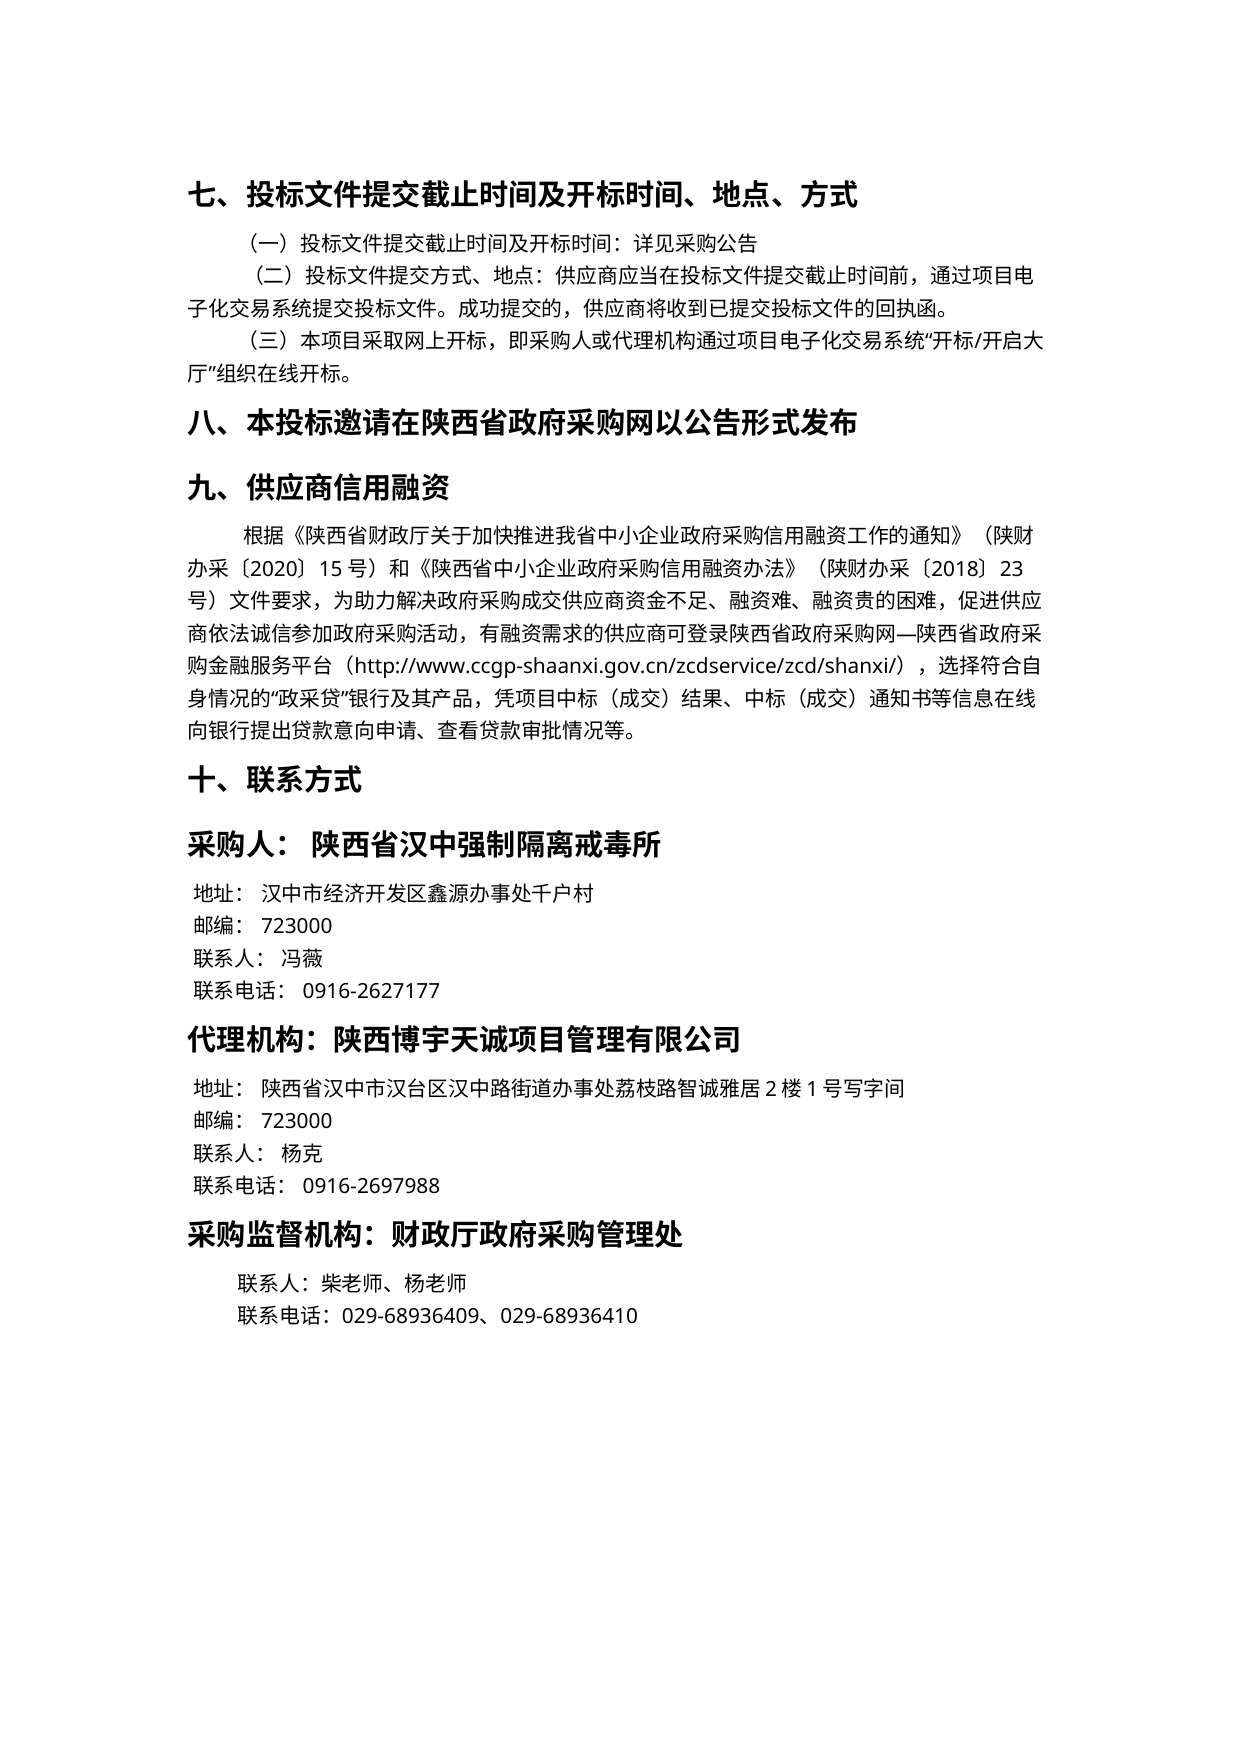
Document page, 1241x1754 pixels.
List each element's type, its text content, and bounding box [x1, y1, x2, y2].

text 联系人： 杨克 [187, 1137, 1053, 1169]
text 十、联系方式 [187, 747, 1053, 812]
text 联系电话： 0916-2697988 [187, 1169, 1053, 1202]
text 采购人： 陕西省汉中强制隔离戒毒所 [187, 812, 1053, 877]
text 联系电话： 0916-2627177 [187, 974, 1053, 1007]
text 邮编： 723000 [187, 909, 1053, 942]
text 联系人：柴老师、杨老师 [187, 1267, 1053, 1299]
text （一）投标文件提交截止时间及开标时间：详见采购公告 [187, 227, 1053, 259]
text 九、供应商信用融资 [187, 454, 1053, 519]
text 八、本投标邀请在陕西省政府采购网以公告形式发布 [187, 389, 1053, 454]
text 联系电话：029-68936409、029-68936410 [187, 1299, 1053, 1332]
text 采购监督机构：财政厅政府采购管理处 [187, 1202, 1053, 1267]
text （三）本项目采取网上开标，即采购人或代理机构通过项目电子化交易系统“开标/开启大厅”组织在线开标。 [187, 324, 1053, 389]
text 代理机构：陕西博宇天诚项目管理有限公司 [187, 1007, 1053, 1072]
text 地址： 陕西省汉中市汉台区汉中路街道办事处荔枝路智诚雅居2楼1号写字间 [187, 1072, 1053, 1104]
text （二）投标文件提交方式、地点：供应商应当在投标文件提交截止时间前，通过项目电子化交易系统提交投标文件。成功提交的，供应商将收到已提交投标文件的回执函。 [187, 259, 1053, 324]
text 地址： 汉中市经济开发区鑫源办事处千户村 [187, 877, 1053, 909]
text 邮编： 723000 [187, 1104, 1053, 1137]
text 七、投标文件提交截止时间及开标时间、地点、方式 [187, 162, 1053, 227]
text 根据《陕西省财政厅关于加快推进我省中小企业政府采购信用融资工作的通知》（陕财办采〔2020〕15 号）和《陕西省中小企业政府采购信用融资办法》（陕财办采〔2018〕23 号）文件要求，为助力解决政府采购成交供应商资金不足、融资难、融资贵的困难，促进供应商依法诚信参加政府采购活动，有融资需求的供应商可登录陕西省政府采购网—陕西省政府采购金融服务平台（http://www.ccgp-shaanxi.gov.cn/zcdservice/zcd/shanxi/），选择符合自身情况的“政采贷”银行及其产品，凭项目中标（成交）结果、中标（成交）通知书等信息在线向银行提出贷款意向申请、查看贷款审批情况等。 [187, 519, 1053, 747]
text 联系人： 冯薇 [187, 942, 1053, 974]
